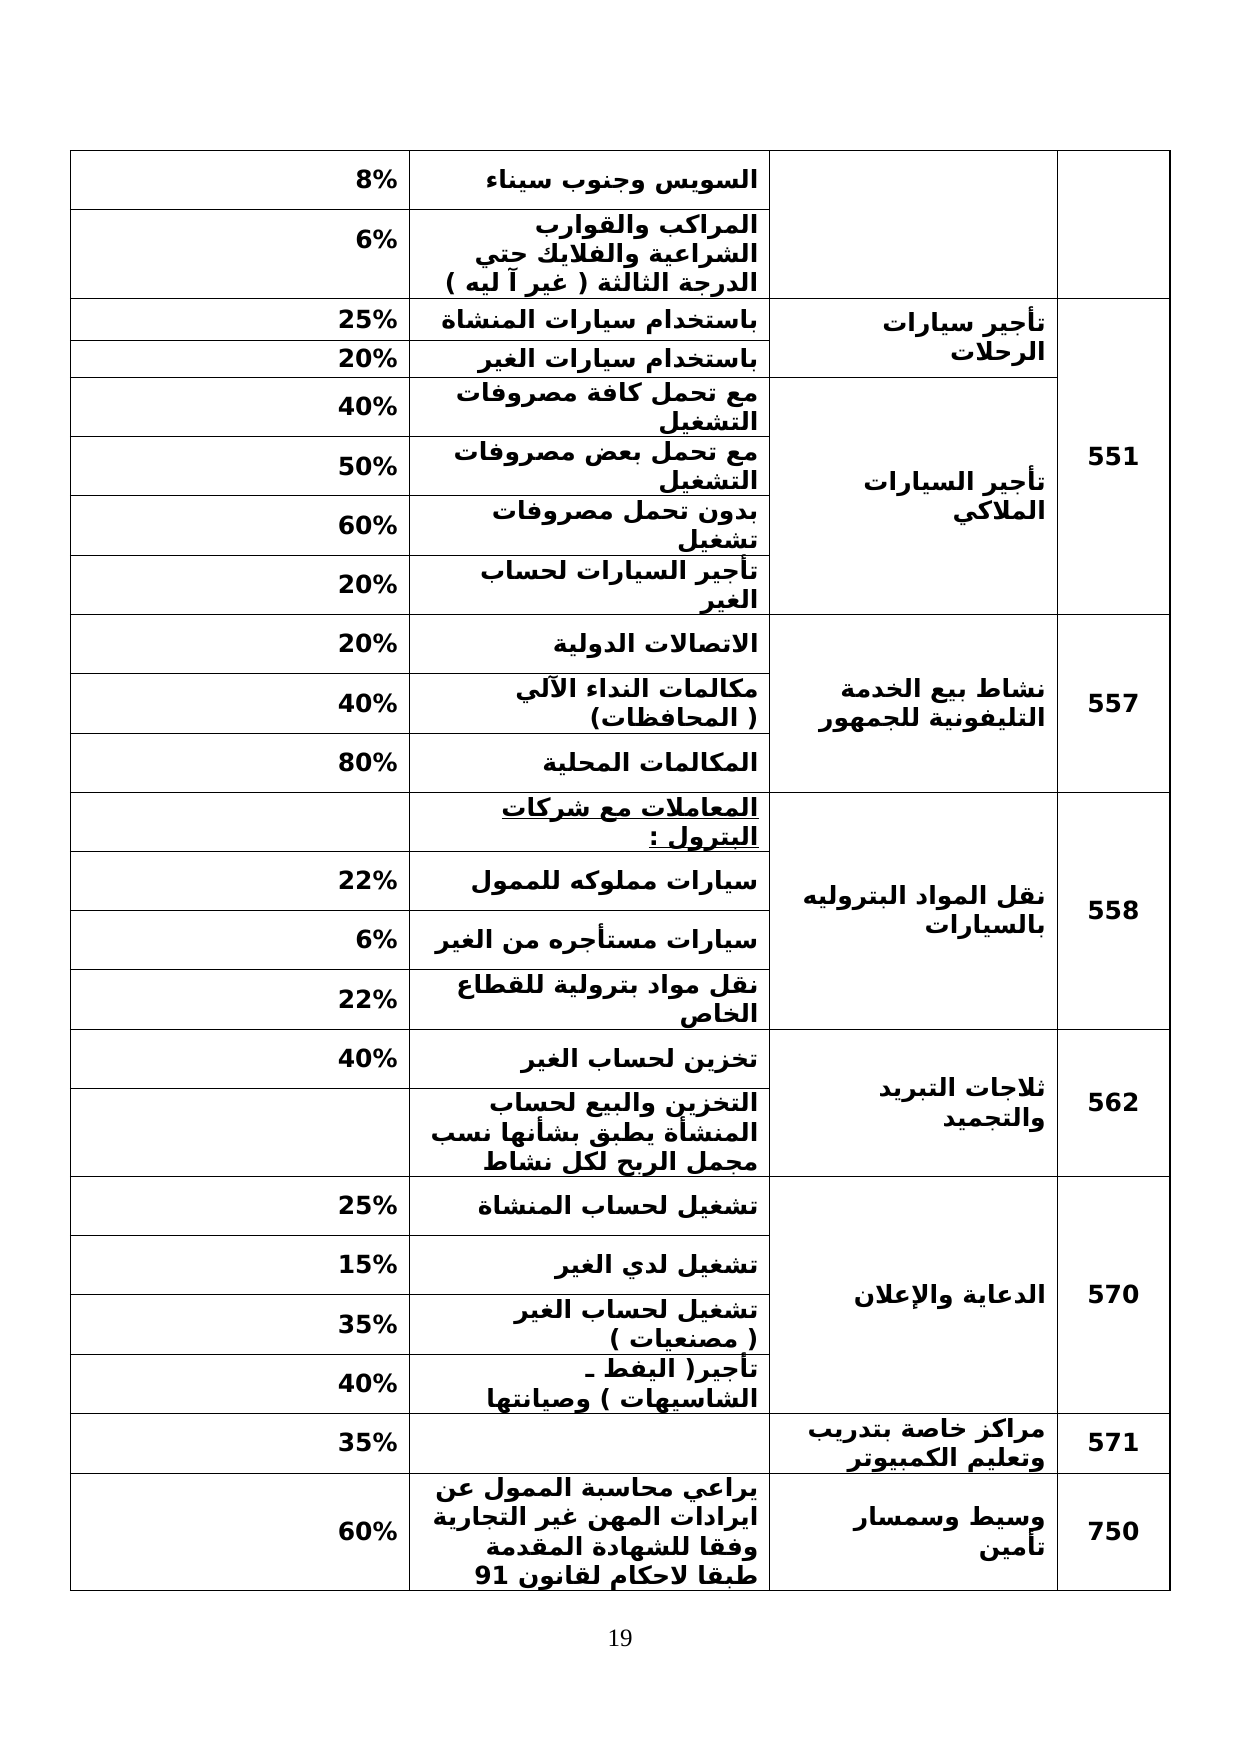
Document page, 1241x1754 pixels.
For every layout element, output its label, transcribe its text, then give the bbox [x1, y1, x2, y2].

table_cell الاتصالات الدولية [410, 615, 769, 673]
table_cell المكالمات المحلية [410, 734, 769, 792]
table_cell المعاملات مع شركات البترول : [410, 793, 769, 851]
table_cell 40% [71, 378, 409, 436]
table_cell 60% [71, 1474, 409, 1590]
table_cell 40% [71, 1355, 409, 1413]
table_cell المراكب والقوارب الشراعية والفلايك حتي الدرجة الثالثة ( غير آ ليه ) [410, 210, 769, 298]
table_cell وسيط وسمسار تأمين [770, 1474, 1057, 1590]
table_cell 25% [71, 1177, 409, 1235]
table_cell السويس وجنوب سيناء [410, 151, 769, 209]
table_cell 35% [71, 1414, 409, 1472]
table_cell 551 [1058, 299, 1169, 614]
table_cell [71, 793, 409, 851]
table_cell 20% [71, 556, 409, 614]
table_cell 35% [71, 1295, 409, 1354]
table_cell 6% [71, 210, 409, 298]
table_cell التخزين والبيع لحساب المنشأة يطبق بشأنها نسب مجمل الربح لكل نشاط [410, 1089, 769, 1176]
table_cell 570 [1058, 1177, 1169, 1413]
table_cell ثلاجات التبريد والتجميد [770, 1030, 1057, 1176]
table_cell 20% [71, 615, 409, 673]
table_cell نقل المواد البتروليه بالسيارات [770, 793, 1057, 1028]
table_cell 557 [1058, 615, 1169, 792]
table_cell تشغيل لحساب الغير ( مصنعيات ) [410, 1295, 769, 1354]
table_cell 80% [71, 734, 409, 792]
table_cell تشغيل لدي الغير [410, 1236, 769, 1294]
table_cell 750 [1058, 1474, 1169, 1590]
table_cell [71, 1089, 409, 1176]
table_cell مع تحمل كافة مصروفات التشغيل [410, 378, 769, 436]
table_cell مراكز خاصة بتدريب وتعليم الكمبيوتر [770, 1414, 1057, 1472]
table_cell 40% [71, 674, 409, 733]
table_cell 8% [71, 151, 409, 209]
table_cell سيارات مملوكه للممول [410, 852, 769, 910]
table_cell 22% [71, 852, 409, 910]
table_cell تأجير سيارات الرحلات [770, 299, 1057, 377]
table_cell 60% [71, 496, 409, 555]
table_cell 562 [1058, 1030, 1169, 1176]
table_cell تأجير السيارات لحساب الغير [410, 556, 769, 614]
table_cell 6% [71, 911, 409, 969]
table_cell سيارات مستأجره من الغير [410, 911, 769, 969]
table_cell 15% [71, 1236, 409, 1294]
table_cell بدون تحمل مصروفات تشغيل [410, 496, 769, 555]
table_cell الدعاية والإعلان [770, 1177, 1057, 1413]
table_cell 20% [71, 341, 409, 377]
table_cell 558 [1058, 793, 1169, 1028]
table_cell 25% [71, 299, 409, 340]
table_cell 40% [71, 1030, 409, 1088]
table_cell 50% [71, 437, 409, 495]
table_cell 22% [71, 970, 409, 1028]
table_cell 571 [1058, 1414, 1169, 1472]
table_cell تشغيل لحساب المنشاة [410, 1177, 769, 1235]
table_cell نشاط بيع الخدمة التليفونية للجمهور [770, 615, 1057, 792]
table_cell مكالمات النداء الآلي ( المحافظات) [410, 674, 769, 733]
table_cell باستخدام سيارات الغير [410, 341, 769, 377]
table_cell مع تحمل بعض مصروفات التشغيل [410, 437, 769, 495]
table_cell تأجير السيارات الملاكي [770, 378, 1057, 614]
table_cell باستخدام سيارات المنشاة [410, 299, 769, 340]
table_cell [410, 1474, 769, 1590]
table_cell تخزين لحساب الغير [410, 1030, 769, 1088]
table_cell تأجير( اليفط ـ الشاسيهات ) وصيانتها [410, 1355, 769, 1413]
table_cell نقل مواد بترولية للقطاع الخاص [410, 970, 769, 1028]
table_cell [410, 1414, 769, 1472]
